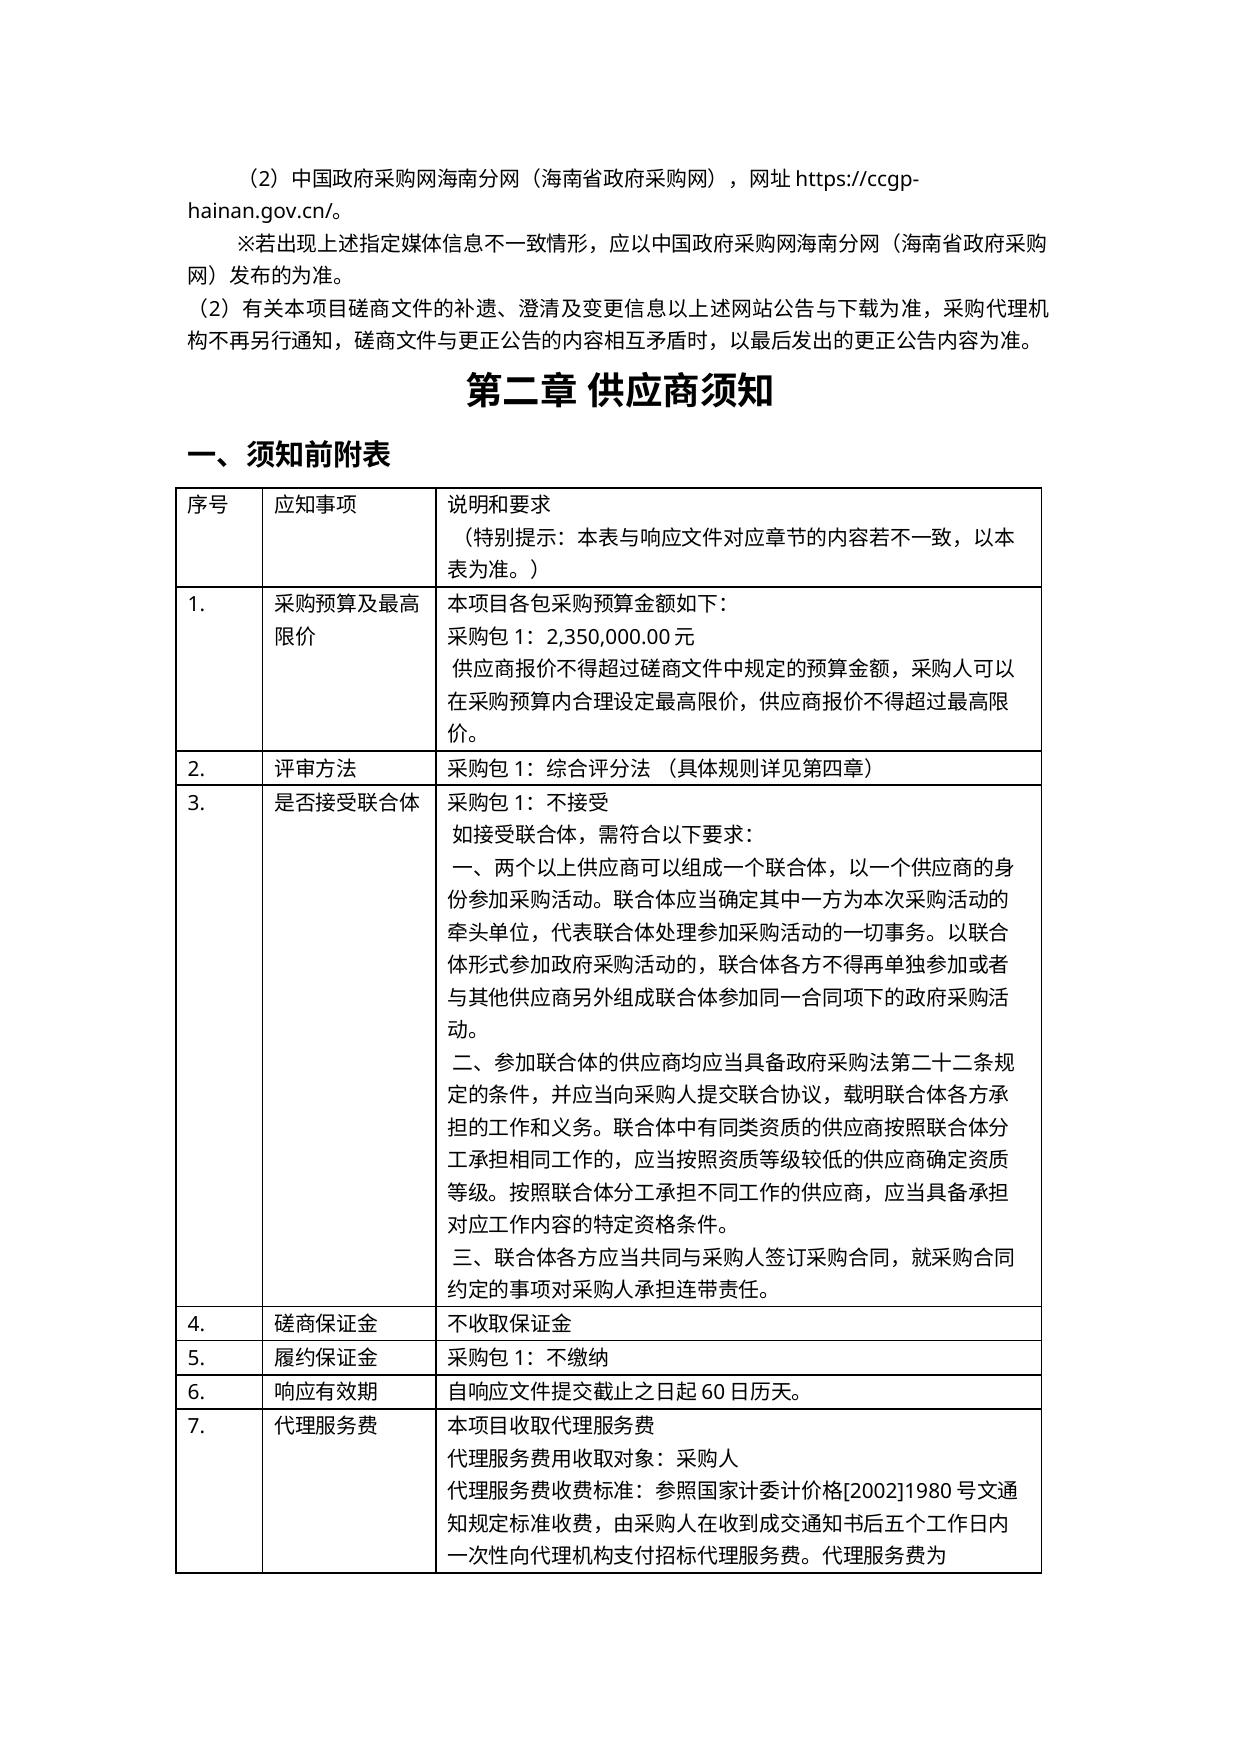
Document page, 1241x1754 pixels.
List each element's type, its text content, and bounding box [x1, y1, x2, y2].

text ※若出现上述指定媒体信息不一致情形，应以中国政府采购网海南分网（海南省政府采购网）发布的为准。 [187, 227, 1053, 292]
text 一、须知前附表 [187, 422, 1053, 487]
text （2）有关本项目磋商文件的补遗、澄清及变更信息以上述网站公告与下载为准，采购代理机构不再另行通知，磋商文件与更正公告的内容相互矛盾时，以最后发出的更正公告内容为准。 [187, 292, 1053, 357]
table_cell 3. [177, 786, 262, 1306]
table_cell 采购包1：综合评分法 （具体规则详见第四章） [437, 752, 1041, 784]
table_cell 评审方法 [263, 752, 435, 784]
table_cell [437, 1410, 1041, 1572]
table_header 序号 [177, 489, 262, 586]
table_header 应知事项 [263, 489, 435, 586]
text （2）中国政府采购网海南分网（海南省政府采购网），网址https://ccgp-hainan.gov.cn/。 [187, 162, 1053, 227]
table_cell 是否接受联合体 [263, 786, 435, 1306]
table_cell 代理服务费 [263, 1410, 435, 1572]
table_cell 1. [177, 588, 262, 750]
text 第二章 供应商须知 [187, 357, 1053, 422]
table_cell 不收取保证金 [437, 1307, 1041, 1340]
table_cell 自响应文件提交截止之日起60日历天。 [437, 1376, 1041, 1408]
table_cell 磋商保证金 [263, 1307, 435, 1340]
table_cell 5. [177, 1341, 262, 1374]
table_cell 响应有效期 [263, 1376, 435, 1408]
table_cell 采购包1：不缴纳 [437, 1341, 1041, 1374]
table_cell 2. [177, 752, 262, 784]
table_cell 4. [177, 1307, 262, 1340]
table_cell 本项目各包采购预算金额如下： 采购包1：2,350,000.00元 供应商报价不得超过磋商文件中规定的预算金额，采购人可以在采购预算内合理设定最高限价，供应商报价不得超过最高限价。 [437, 588, 1041, 750]
table_cell 采购预算及最高限价 [263, 588, 435, 750]
table_cell 履约保证金 [263, 1341, 435, 1374]
table_cell 6. [177, 1376, 262, 1408]
table_header 说明和要求 （特别提示：本表与响应文件对应章节的内容若不一致，以本表为准。） [437, 489, 1041, 586]
table_cell 采购包1：不接受 如接受联合体，需符合以下要求： 一、两个以上供应商可以组成一个联合体，以一个供应商的身份参加采购活动。联合体应当确定其中一方为本次采购活动的牵头单位，代表联合体处理参加采购活动的一切事务。以联合体形式参加政府采购活动的，联合体各方不得再单独参加或者与其他供应商另外组成联合体参加同一合同项下的政府采购活动。 二、参加联合体的供应商均应当具备政府采购法第二十二条规定的条件，并应当向采购人提交联合协议，载明联合体各方承担的工作和义务。联合体中有同类资质的供应商按照联合体分工承担相同工作的，应当按照资质等级较低的供应商确定资质等级。按照联合体分工承担不同工作的供应商，应当具备承担对应工作内容的特定资格条件。 三、联合体各方应当共同与采购人签订采购合同，就采购合同约定的事项对采购人承担连带责任。 [437, 786, 1041, 1306]
table_cell 7. [177, 1410, 262, 1572]
